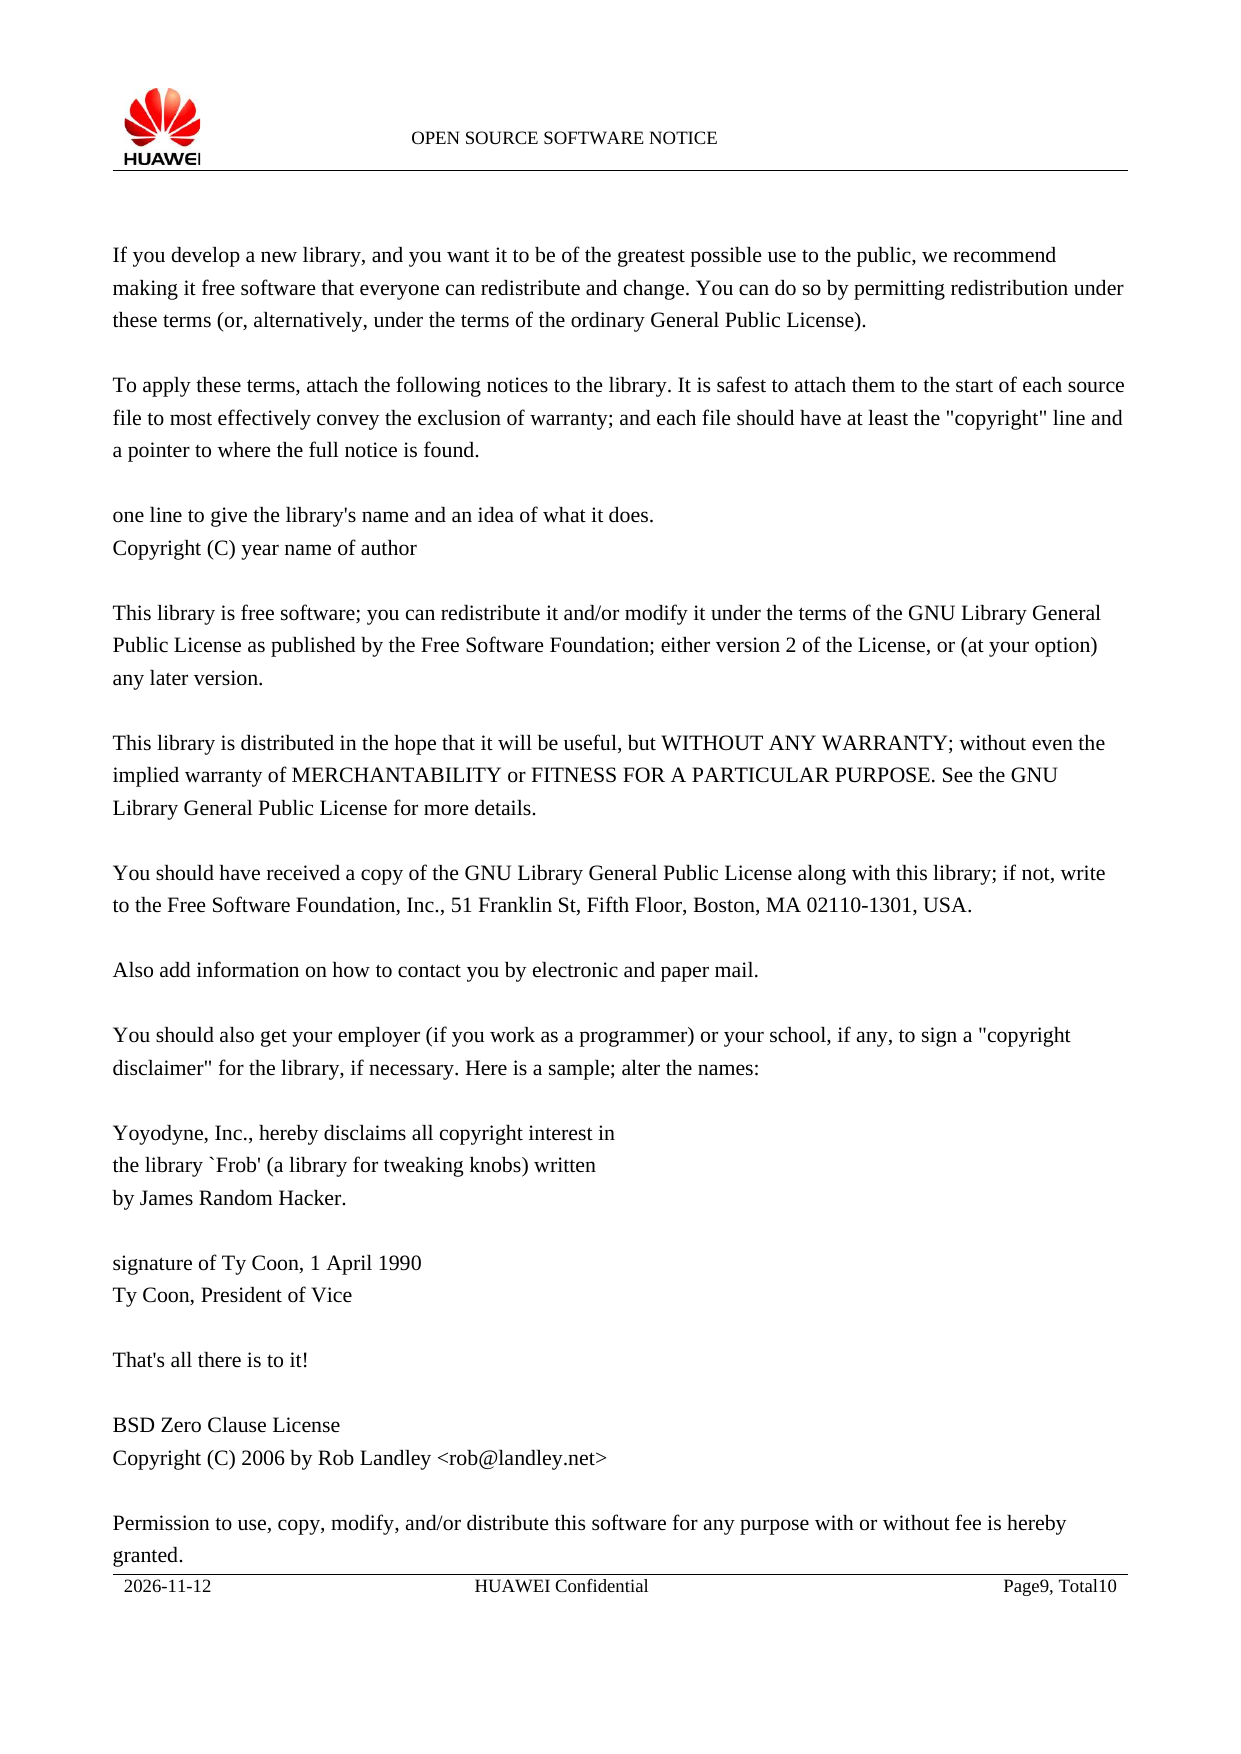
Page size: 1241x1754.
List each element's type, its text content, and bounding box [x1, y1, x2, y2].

picture [124, 88, 201, 165]
